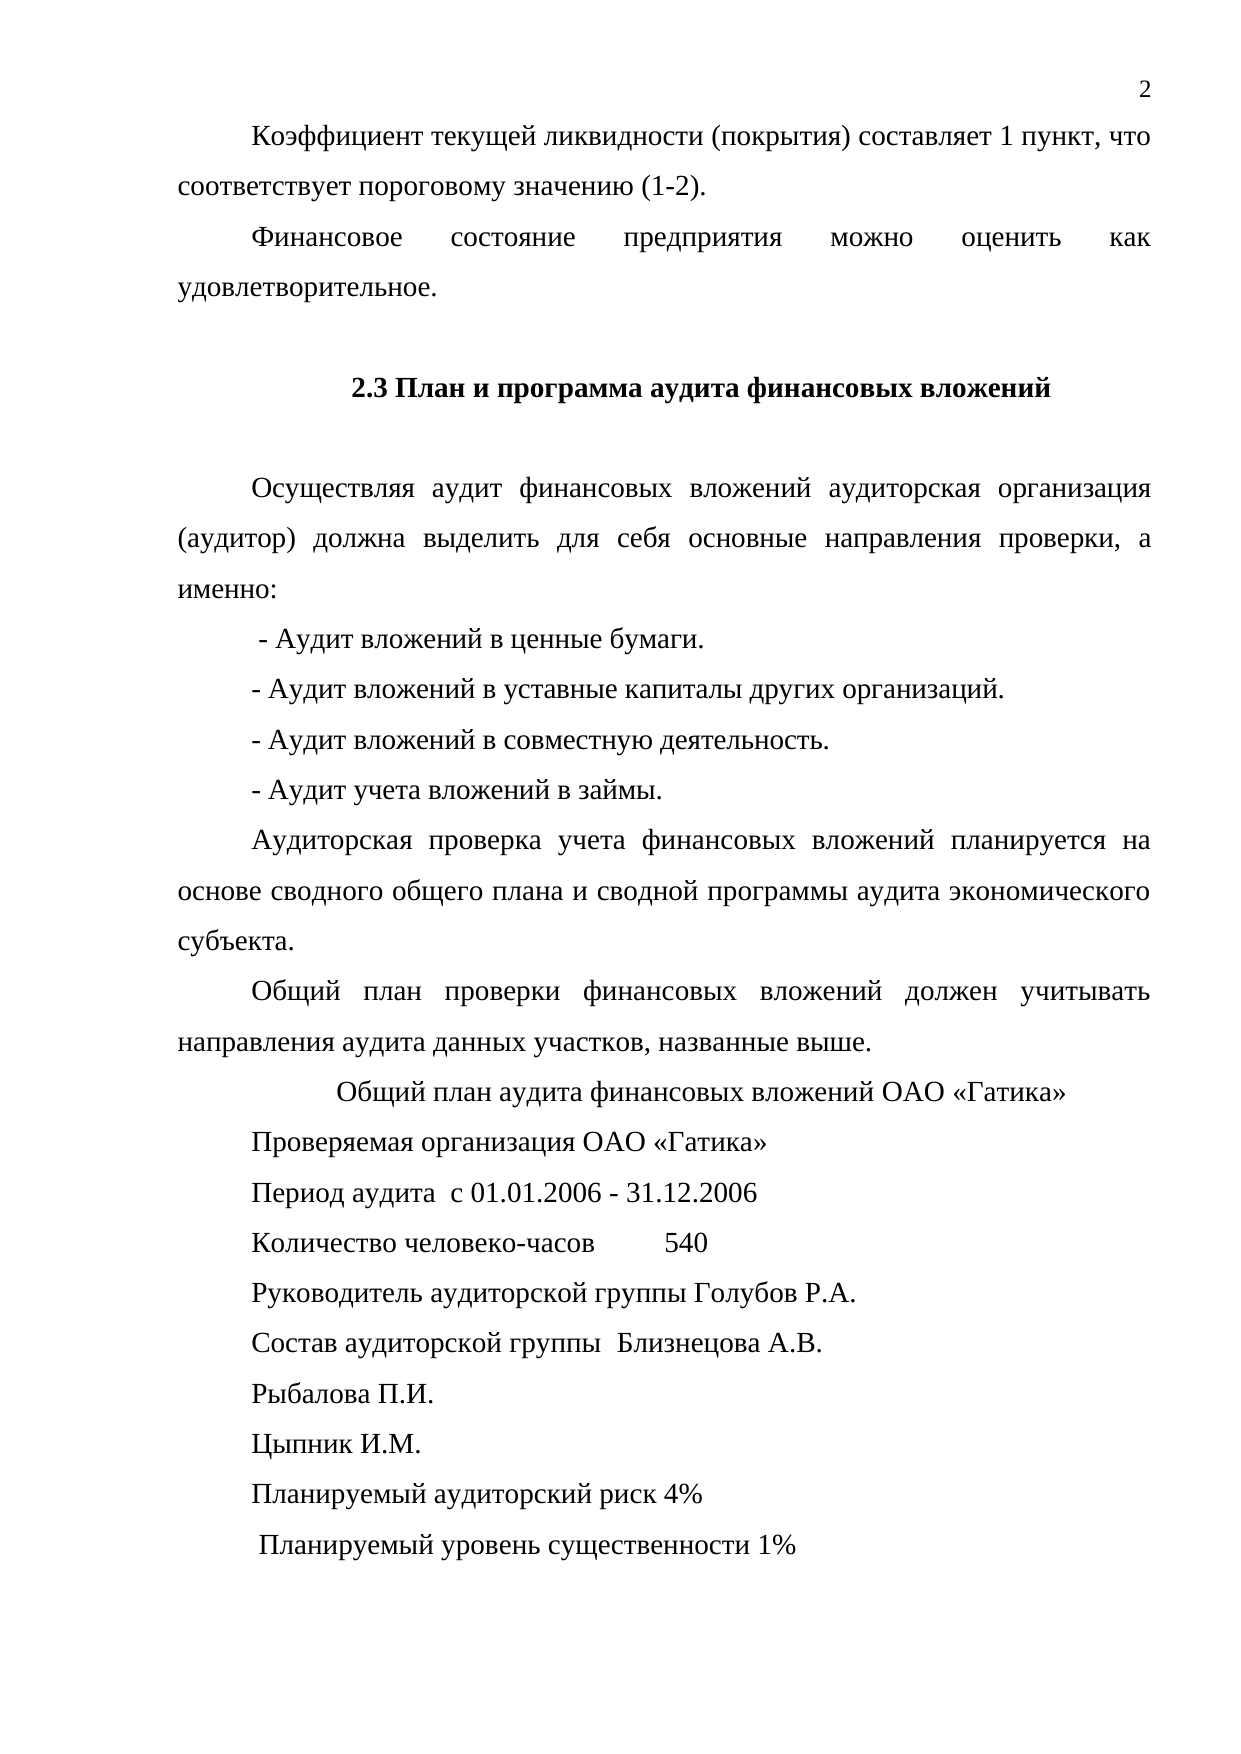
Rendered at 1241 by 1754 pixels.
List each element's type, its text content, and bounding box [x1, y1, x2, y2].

text - Аудит вложений в ценные бумаги. [177, 621, 1152, 655]
text 2.3 План и программа аудита финансовых вложений [177, 370, 1152, 403]
text Руководитель аудиторской группы Голубов Р.А. [177, 1275, 1152, 1309]
text - Аудит вложений в совместную деятельность. [177, 722, 1152, 755]
text Общий план проверки финансовых вложений должен учитывать направления аудита данных участков, названные выше. [177, 973, 1152, 1057]
text Количество человеко-часов 540 [177, 1225, 1152, 1258]
text Общий план аудита финансовых вложений ОАО «Гатика» [177, 1074, 1152, 1108]
text - Аудит вложений в уставные капиталы других организаций. [177, 672, 1152, 705]
text Планируемый уровень существенности 1% [177, 1527, 1152, 1560]
text Период аудита с 01.01.2006 - 31.12.2006 [177, 1175, 1152, 1208]
text - Аудит учета вложений в займы. [177, 772, 1152, 806]
text Состав аудиторской группы Близнецова А.В. [177, 1326, 1152, 1359]
text Аудиторская проверка учета финансовых вложений планируется на основе сводного общего плана и сводной программы аудита экономического субъекта. [177, 822, 1152, 957]
text Финансовое состояние предприятия можно оценить как удовлетворительное. [177, 219, 1152, 303]
text Планируемый аудиторский риск 4% [177, 1477, 1152, 1510]
text Проверяемая организация ОАО «Гатика» [177, 1124, 1152, 1158]
text Цыпник И.М. [177, 1426, 1152, 1460]
text Коэффициент текущей ликвидности (покрытия) составляет 1 пункт, что соответствует пороговому значению (1-2). [177, 118, 1152, 202]
text Рыбалова П.И. [177, 1376, 1152, 1409]
text Осуществляя аудит финансовых вложений аудиторская организация (аудитор) должна выделить для себя основные направления проверки, а именно: [177, 470, 1152, 604]
